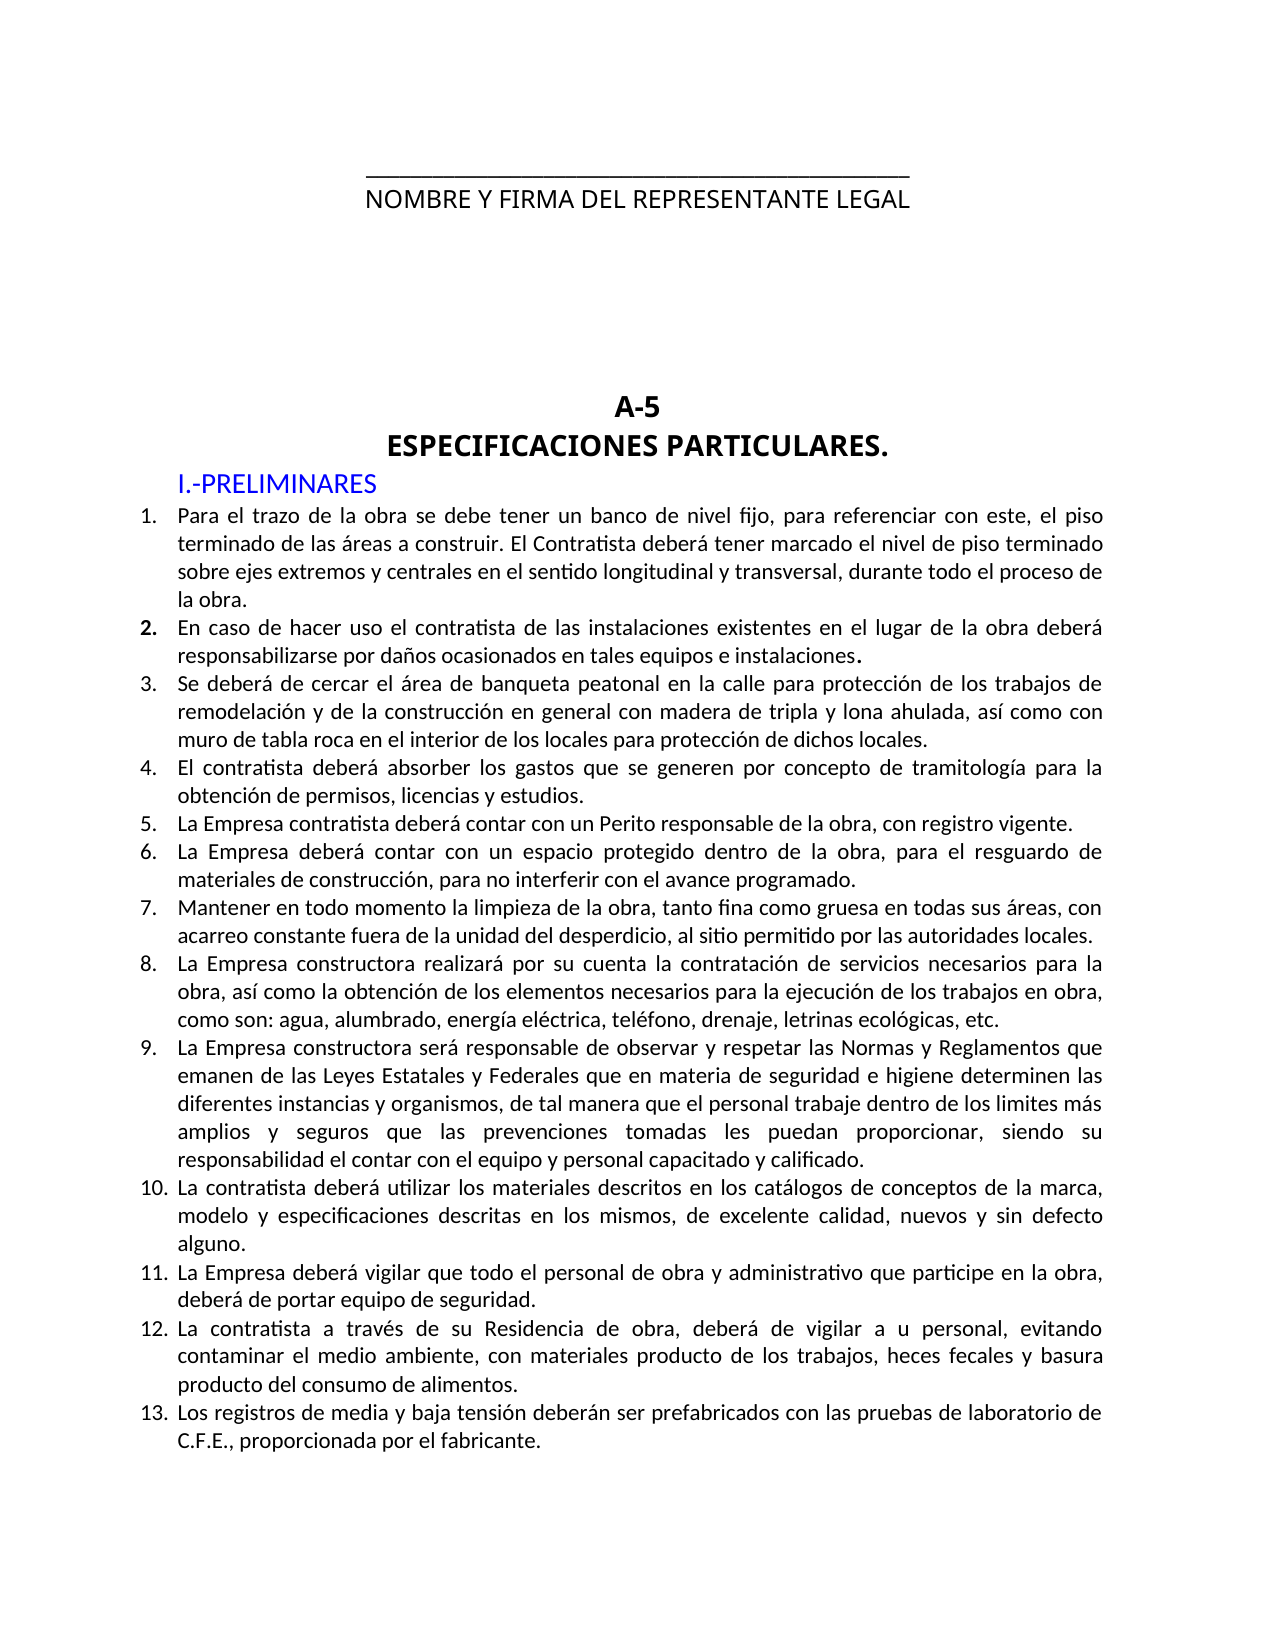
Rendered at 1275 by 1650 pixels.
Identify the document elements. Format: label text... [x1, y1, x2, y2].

list La Empresa constructora será responsable de observar y respetar las Normas y Reglamentos que emanen de las Leyes Estatales y Federales que en materia de seguridad e higiene determinen las diferentes instancias y organismos, de tal manera que el personal trabaje dentro de los limites más amplios y seguros que las prevenciones tomadas les puedan proporcionar, siendo su responsabilidad el contar con el equipo y personal capacitado y calificado. [140, 1033, 1105, 1173]
list La contratista deberá utilizar los materiales descritos en los catálogos de conceptos de la marca, modelo y especificaciones descritas en los mismos, de excelente calidad, nuevos y sin defecto alguno. [140, 1173, 1105, 1258]
text ESPECIFICACIONES PARTICULARES. [177, 426, 1098, 465]
list Los registros de media y baja tensión deberán ser prefabricados con las pruebas de laboratorio de C.F.E., proporcionada por el fabricante. [140, 1398, 1105, 1454]
text _________________________________________________ [177, 148, 1098, 182]
list Para el trazo de la obra se debe tener un banco de nivel fijo, para referenciar con este, el piso terminado de las áreas a construir. El Contratista deberá tener marcado el nivel de piso terminado sobre ejes extremos y centrales en el sentido longitudinal y transversal, durante todo el proceso de la obra. [140, 501, 1105, 613]
list La Empresa deberá contar con un espacio protegido dentro de la obra, para el resguardo de materiales de construcción, para no interferir con el avance programado. [140, 837, 1105, 893]
list Se deberá de cercar el área de banqueta peatonal en la calle para protección de los trabajos de remodelación y de la construcción en general con madera de tripla y lona ahulada, así como con muro de tabla roca en el interior de los locales para protección de dichos locales. [140, 669, 1105, 753]
list En caso de hacer uso el contratista de las instalaciones existentes en el lugar de la obra deberá responsabilizarse por daños ocasionados en tales equipos e instalaciones. [140, 613, 1105, 669]
list El contratista deberá absorber los gastos que se generen por concepto de tramitología para la obtención de permisos, licencias y estudios. [140, 753, 1105, 809]
text I.-PRELIMINARES [177, 465, 1098, 501]
list La Empresa contratista deberá contar con un Perito responsable de la obra, con registro vigente. [140, 809, 1105, 837]
list Mantener en todo momento la limpieza de la obra, tanto fina como gruesa en todas sus áreas, con acarreo constante fuera de la unidad del desperdicio, al sitio permitido por las autoridades locales. [140, 893, 1105, 949]
text A-5 [177, 386, 1098, 426]
list La Empresa constructora realizará por su cuenta la contratación de servicios necesarios para la obra, así como la obtención de los elementos necesarios para la ejecución de los trabajos en obra, como son: agua, alumbrado, energía eléctrica, teléfono, drenaje, letrinas ecológicas, etc. [140, 949, 1105, 1033]
text NOMBRE Y FIRMA DEL REPRESENTANTE LEGAL [177, 182, 1098, 216]
list La Empresa deberá vigilar que todo el personal de obra y administrativo que participe en la obra, deberá de portar equipo de seguridad. [140, 1258, 1105, 1314]
list La contratista a través de su Residencia de obra, deberá de vigilar a u personal, evitando contaminar el medio ambiente, con materiales producto de los trabajos, heces fecales y basura producto del consumo de alimentos. [140, 1314, 1105, 1398]
